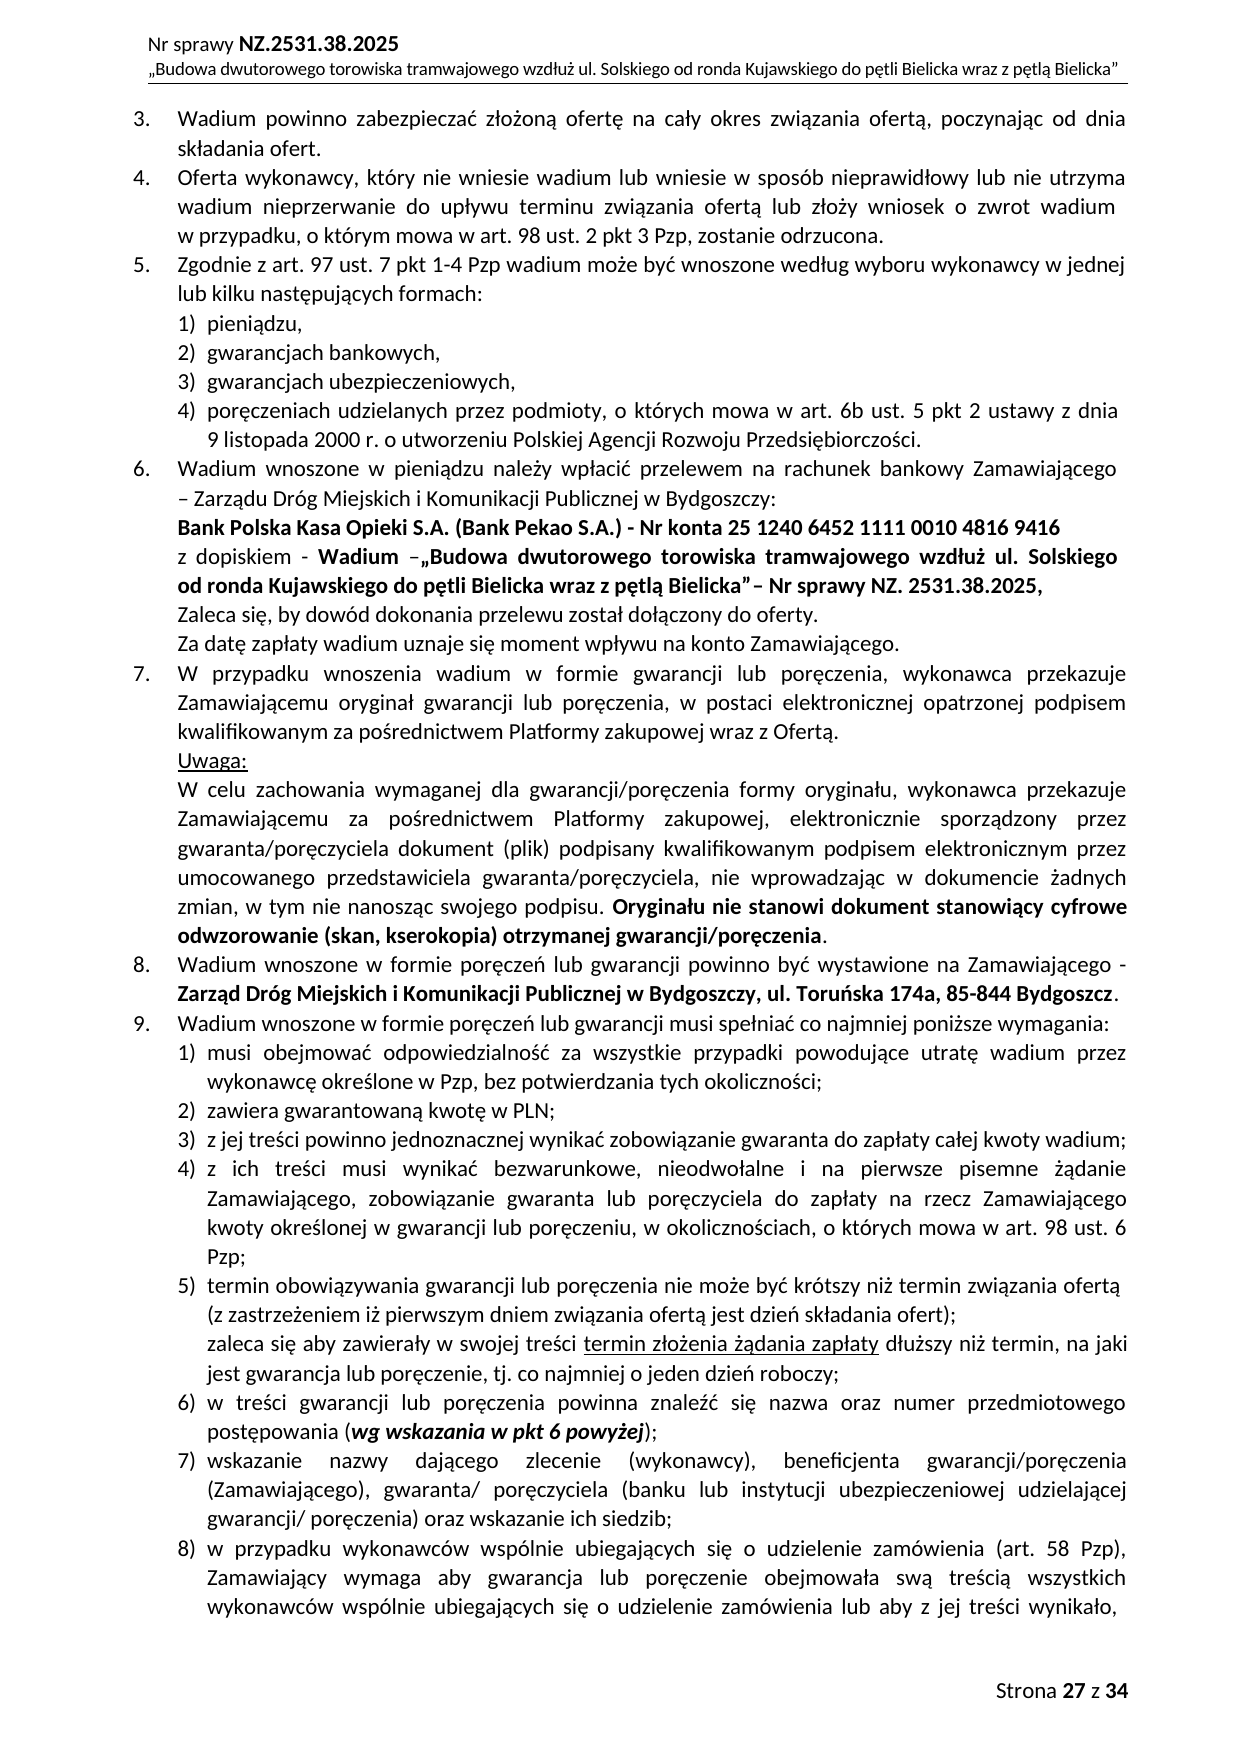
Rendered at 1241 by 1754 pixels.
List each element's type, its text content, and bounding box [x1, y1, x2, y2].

list W przypadku wnoszenia wadium w formie gwarancji lub poręczenia, wykonawca przekazuje Zamawiającemu oryginał gwarancji lub poręczenia, w postaci elektronicznej opatrzonej podpisem kwalifikowanym za pośrednictwem Platformy zakupowej wraz z Ofertą. [133, 658, 1128, 745]
list gwarancjach bankowych, [177, 337, 1128, 366]
list pieniądzu, [177, 308, 1128, 337]
list Oferta wykonawcy, który nie wniesie wadium lub wniesie w sposób nieprawidłowy lub nie utrzyma wadium nieprzerwanie do upływu terminu związania ofertą lub złoży wniosek o zwrot wadium w przypadku, o którym mowa w art. 98 ust. 2 pkt 3 Pzp, zostanie odrzucona. [133, 162, 1128, 249]
text W celu zachowania wymaganej dla gwarancji/poręczenia formy oryginału, wykonawca przekazuje Zamawiającemu za pośrednictwem Platformy zakupowej, elektronicznie sporządzony przez gwaranta/poręczyciela dokument (plik) podpisany kwalifikowanym podpisem elektronicznym przez umocowanego przedstawiciela gwaranta/poręczyciela, nie wprowadzając w dokumencie żadnych zmian, w tym nie nanosząc swojego podpisu. Oryginału nie stanowi dokument stanowiący cyfrowe odwzorowanie (skan, kserokopia) otrzymanej gwarancji/poręczenia. [177, 774, 1128, 949]
text 1) musi obejmować odpowiedzialność za wszystkie przypadki powodujące utratę wadium przez wykonawcę określone w Pzp, bez potwierdzania tych okoliczności; [177, 1037, 1128, 1095]
list Wadium wnoszone w pieniądzu należy wpłacić przelewem na rachunek bankowy Zamawiającego – Zarządu Dróg Miejskich i Komunikacji Publicznej w Bydgoszczy: [133, 453, 1128, 512]
text 4) z ich treści musi wynikać bezwarunkowe, nieodwołalne i na pierwsze pisemne żądanie Zamawiającego, zobowiązanie gwaranta lub poręczyciela do zapłaty na rzecz Zamawiającego kwoty określonej w gwarancji lub poręczeniu, w okolicznościach, o których mowa w art. 98 ust. 6 Pzp; [177, 1153, 1128, 1270]
text 2) zawiera gwarantowaną kwotę w PLN; [177, 1095, 1128, 1124]
text Uwaga: [177, 745, 1128, 774]
list Wadium wnoszone w formie poręczeń lub gwarancji powinno być wystawione na Zamawiającego - Zarząd Dróg Miejskich i Komunikacji Publicznej w Bydgoszczy, ul. Toruńska 174a, 85-844 Bydgoszcz. [133, 949, 1128, 1008]
list gwarancjach ubezpieczeniowych, [177, 366, 1128, 395]
text 6) w treści gwarancji lub poręczenia powinna znaleźć się nazwa oraz numer przedmiotowego postępowania (wg wskazania w pkt 6 powyżej); [177, 1387, 1128, 1445]
list Wadium wnoszone w formie poręczeń lub gwarancji musi spełniać co najmniej poniższe wymagania: [133, 1008, 1128, 1037]
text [177, 1533, 1128, 1620]
text Za datę zapłaty wadium uznaje się moment wpływu na konto Zamawiającego. [177, 628, 1128, 658]
text Bank Polska Kasa Opieki S.A. (Bank Pekao S.A.) - Nr konta 25 1240 6452 1111 0010 4816 9416 [177, 512, 1128, 541]
text z dopiskiem - Wadium –„Budowa dwutorowego torowiska tramwajowego wzdłuż ul. Solskiego od ronda Kujawskiego do pętli Bielicka wraz z pętlą Bielicka”– Nr sprawy NZ. 2531.38.2025, [177, 541, 1128, 599]
list poręczeniach udzielanych przez podmioty, o których mowa w art. 6b ust. 5 pkt 2 ustawy z dnia 9 listopada 2000 r. o utworzeniu Polskiej Agencji Rozwoju Przedsiębiorczości. [177, 395, 1128, 453]
text 7) wskazanie nazwy dającego zlecenie (wykonawcy), beneficjenta gwarancji/poręczenia (Zamawiającego), gwaranta/ poręczyciela (banku lub instytucji ubezpieczeniowej udzielającej gwarancji/ poręczenia) oraz wskazanie ich siedzib; [177, 1445, 1128, 1533]
list Wadium powinno zabezpieczać złożoną ofertę na cały okres związania ofertą, poczynając od dnia składania ofert. [133, 103, 1128, 162]
text Zaleca się, by dowód dokonania przelewu został dołączony do oferty. [177, 599, 1128, 628]
list Zgodnie z art. 97 ust. 7 pkt 1-4 Pzp wadium może być wnoszone według wyboru wykonawcy w jednej lub kilku następujących formach: [133, 249, 1128, 308]
text 3) z jej treści powinno jednoznacznej wynikać zobowiązanie gwaranta do zapłaty całej kwoty wadium; [177, 1124, 1128, 1153]
text 5) termin obowiązywania gwarancji lub poręczenia nie może być krótszy niż termin związania ofertą (z zastrzeżeniem iż pierwszym dniem związania ofertą jest dzień składania ofert); zaleca się aby zawierały w swojej treści termin złożenia żądania zapłaty dłuższy niż termin, na jaki jest gwarancja lub poręczenie, tj. co najmniej o jeden dzień roboczy; [177, 1270, 1128, 1387]
